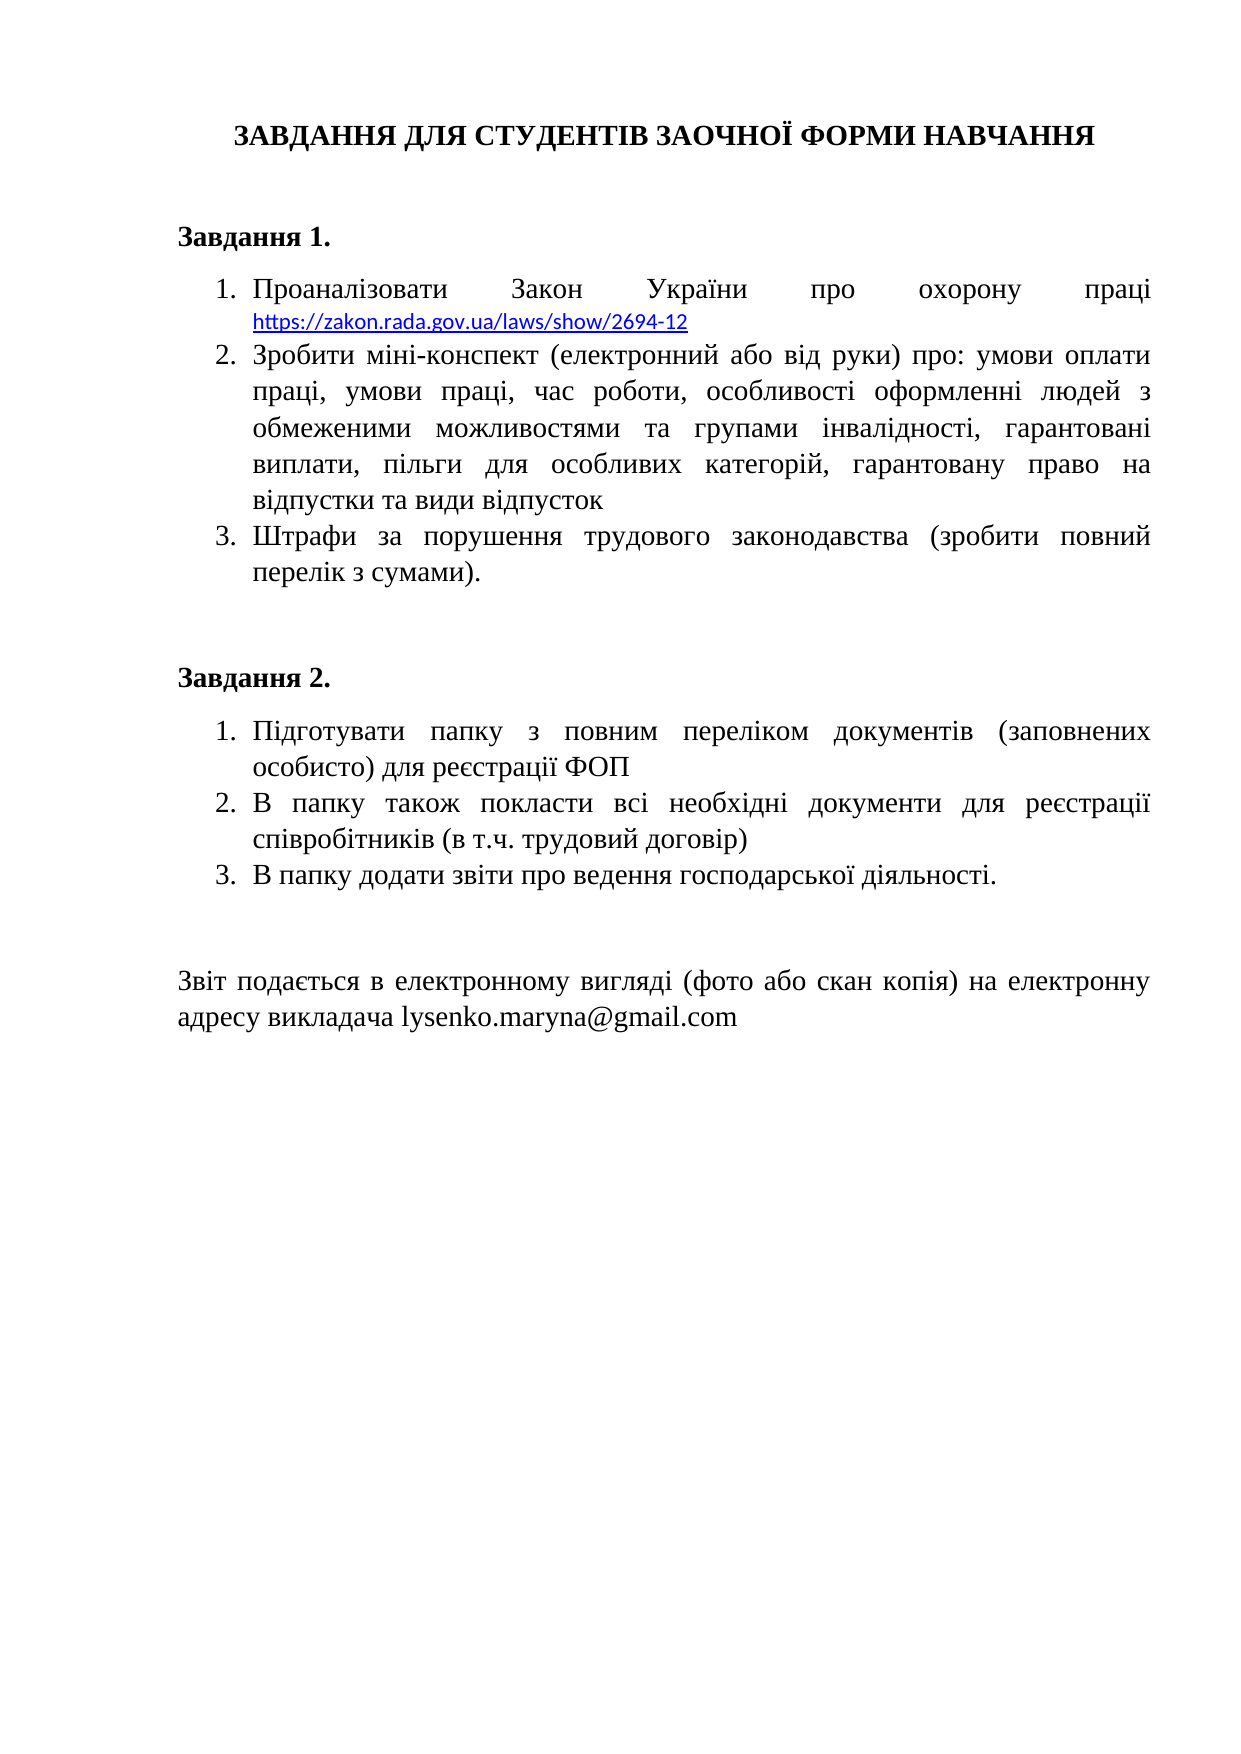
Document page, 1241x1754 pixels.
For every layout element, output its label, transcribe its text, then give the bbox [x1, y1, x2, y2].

list Проаналізовати Закон України про охорону праці https://zakon.rada.gov.ua/laws/show/2694-12 [215, 271, 1152, 335]
list Зробити міні-конспект (електронний або від руки) про: умови оплати праці, умови праці, час роботи, особливості оформленні людей з обмеженими можливостями та групами інвалідності, гарантовані виплати, пільги для особливих категорій, гарантовану право на відпустки та види відпусток [215, 337, 1152, 516]
list В папку також покласти всі необхідні документи для реєстрації співробітників (в т.ч. трудовий договір) [215, 785, 1152, 855]
list Підготувати папку з повним переліком документів (заповнених особисто) для реєстрації ФОП [215, 713, 1152, 782]
text Завдання 2. [177, 660, 1152, 693]
list В папку додати звіти про ведення господарської діяльності. [215, 857, 1152, 891]
text ЗАВДАННЯ ДЛЯ СТУДЕНТІВ ЗАОЧНОЇ ФОРМИ НАВЧАННЯ [177, 118, 1152, 152]
list Штрафи за порушення трудового законодавства (зробити повний перелік з сумами). [215, 518, 1152, 588]
text Завдання 1. [177, 219, 1152, 252]
text Звіт подається в електронному вигляді (фото або скан копія) на електронну адресу викладача lysenko.maryna@gmail.com [177, 963, 1152, 1033]
